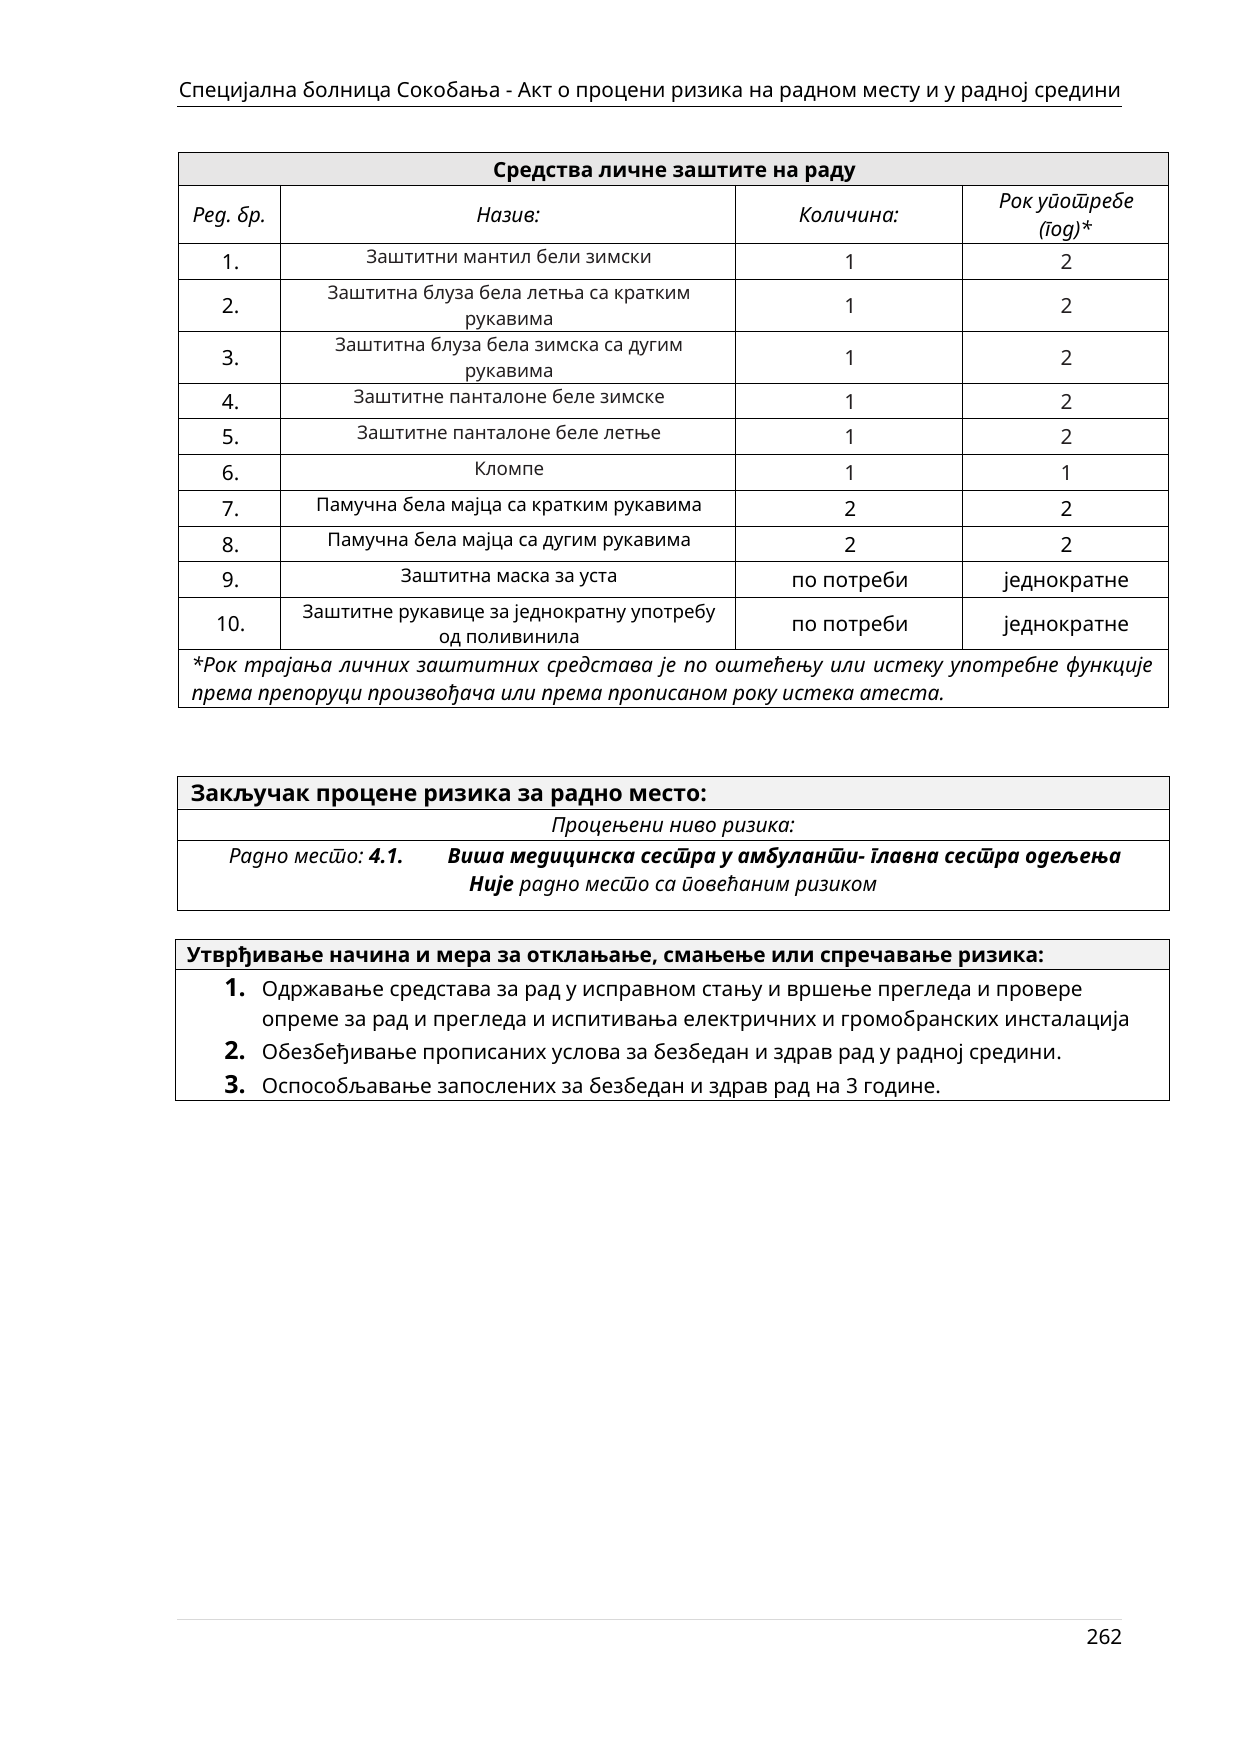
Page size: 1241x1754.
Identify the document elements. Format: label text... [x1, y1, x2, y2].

table_cell 6. [179, 455, 280, 490]
table_cell 2 [963, 419, 1168, 454]
table_cell Обезбеђивање прописаних услова за безбедан и здрав рад у радној средини. [176, 1032, 1169, 1066]
table_cell 10. [179, 598, 280, 649]
table_cell по потреби [736, 562, 962, 597]
table_cell једнократне [963, 562, 1168, 597]
table_cell Одржавање средстава за рад у исправном стању и вршење прегледа и провере опреме за рад и прегледа и испитивања електричних и громобранских инсталација [176, 970, 1169, 1032]
table_cell Заштитни мантил бели зимски [281, 244, 735, 278]
table_cell 2 [736, 491, 962, 526]
table_cell 1 [736, 384, 962, 418]
table_cell 9. [179, 562, 280, 597]
table_cell Заштитна блуза бела летња са кратким рукавима [281, 280, 735, 331]
table_cell Заштитна маска за уста [281, 562, 735, 597]
table_cell Кломпе [281, 455, 735, 490]
table_cell 8. [179, 527, 280, 561]
table_cell 2 [736, 527, 962, 561]
table_cell *Рок трајања личних заштитних средстава је по оштећењу или истеку употребне функције према препоруци произвођача или према прописаном року истека атеста. [179, 650, 1168, 707]
table_cell Заштитна блуза бела зимска са дугим рукавима [281, 332, 735, 383]
table_cell 1 [736, 455, 962, 490]
table_cell Оспособљавање запослених за безбедан и здрав рад на 3 године. [176, 1066, 1169, 1100]
table_cell Ред. бр. [179, 186, 280, 243]
table_cell 2 [963, 244, 1168, 278]
table_cell Памучна бела мајца са дугим рукавима [281, 527, 735, 561]
table_cell Заштитне панталоне беле зимске [281, 384, 735, 418]
table_cell 1 [963, 455, 1168, 490]
table_cell 2 [963, 491, 1168, 526]
table_cell Количина: [736, 186, 962, 243]
table_cell 7. [179, 491, 280, 526]
table_cell 2 [963, 527, 1168, 561]
table_cell 3. [179, 332, 280, 383]
table_cell једнократне [963, 598, 1168, 649]
table_cell 5. [179, 419, 280, 454]
table_cell Заштитне рукавице за једнократну употребу од поливинила [281, 598, 735, 649]
table_cell 2 [963, 332, 1168, 383]
table_cell 4. [179, 384, 280, 418]
table_cell по потреби [736, 598, 962, 649]
table_cell 2 [963, 280, 1168, 331]
table_cell Памучна бела мајца са кратким рукавима [281, 491, 735, 526]
table_header Средства личне заштите на раду [179, 153, 1168, 185]
table_cell 1 [736, 332, 962, 383]
table_cell 2. [179, 280, 280, 331]
table_cell 1. [179, 244, 280, 278]
table_cell 1 [736, 280, 962, 331]
table_cell Заштитне панталоне беле летње [281, 419, 735, 454]
table_cell Рок употребе (год)* [963, 186, 1168, 243]
table_cell Процењени ниво ризика: [178, 810, 1169, 840]
table_header Утврђивање начина и мера за отклањање, смањење или спречавање ризика: [176, 940, 1169, 969]
table_cell Радно место: 4.1. Виша медицинска сестра у амбуланти- главна сестра одељења Није радно место са повећаним ризиком [178, 841, 1169, 910]
table_cell 1 [736, 419, 962, 454]
table_header Закључак процене ризика за радно место: [178, 777, 1169, 808]
table_cell Назив: [281, 186, 735, 243]
table_cell 2 [963, 384, 1168, 418]
table_cell 1 [736, 244, 962, 278]
